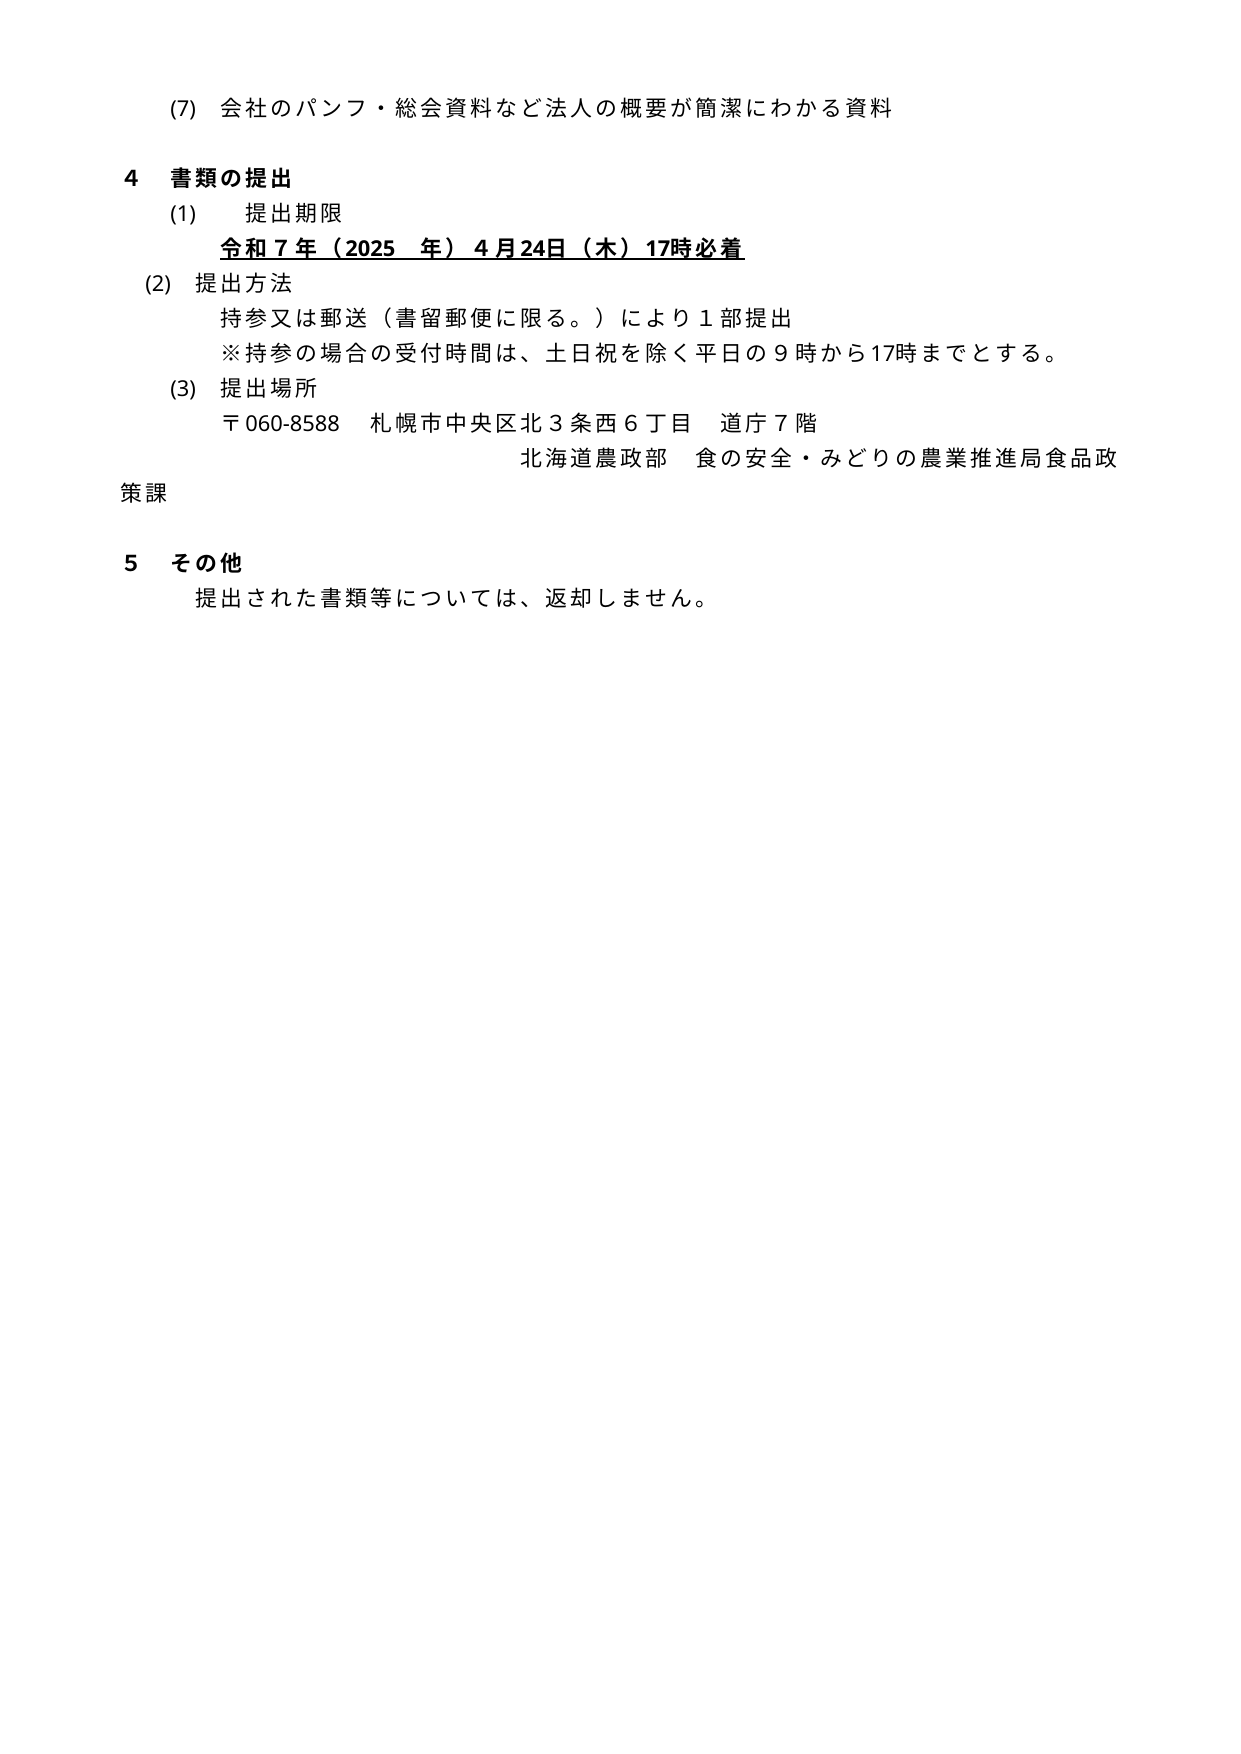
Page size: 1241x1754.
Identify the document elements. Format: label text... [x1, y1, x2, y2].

text 北海道農政部 食の安全・みどりの農業推進局食品政策課 [120, 439, 1120, 509]
text ５ その他 [120, 544, 1120, 579]
text (2) 提出方法 [120, 264, 1120, 299]
text 〒060-8588 札幌市中央区北３条西６丁目 道庁７階 [120, 404, 1120, 439]
text (7) 会社のパンフ・総会資料など法人の概要が簡潔にわかる資料 [120, 89, 1120, 124]
text ４ 書類の提出 [120, 159, 1120, 194]
text 提出された書類等については、返却しません。 [120, 579, 1120, 614]
list 提出期限 [145, 194, 1120, 229]
text 持参又は郵送（書留郵便に限る。）により１部提出 [145, 299, 1120, 334]
text (3) 提出場所 [145, 369, 1120, 404]
text 令和７年（2025年）４月24日（木）17時必着 [120, 229, 1120, 264]
text ※持参の場合の受付時間は、土日祝を除く平日の９時から17時までとする。 [145, 334, 1120, 369]
